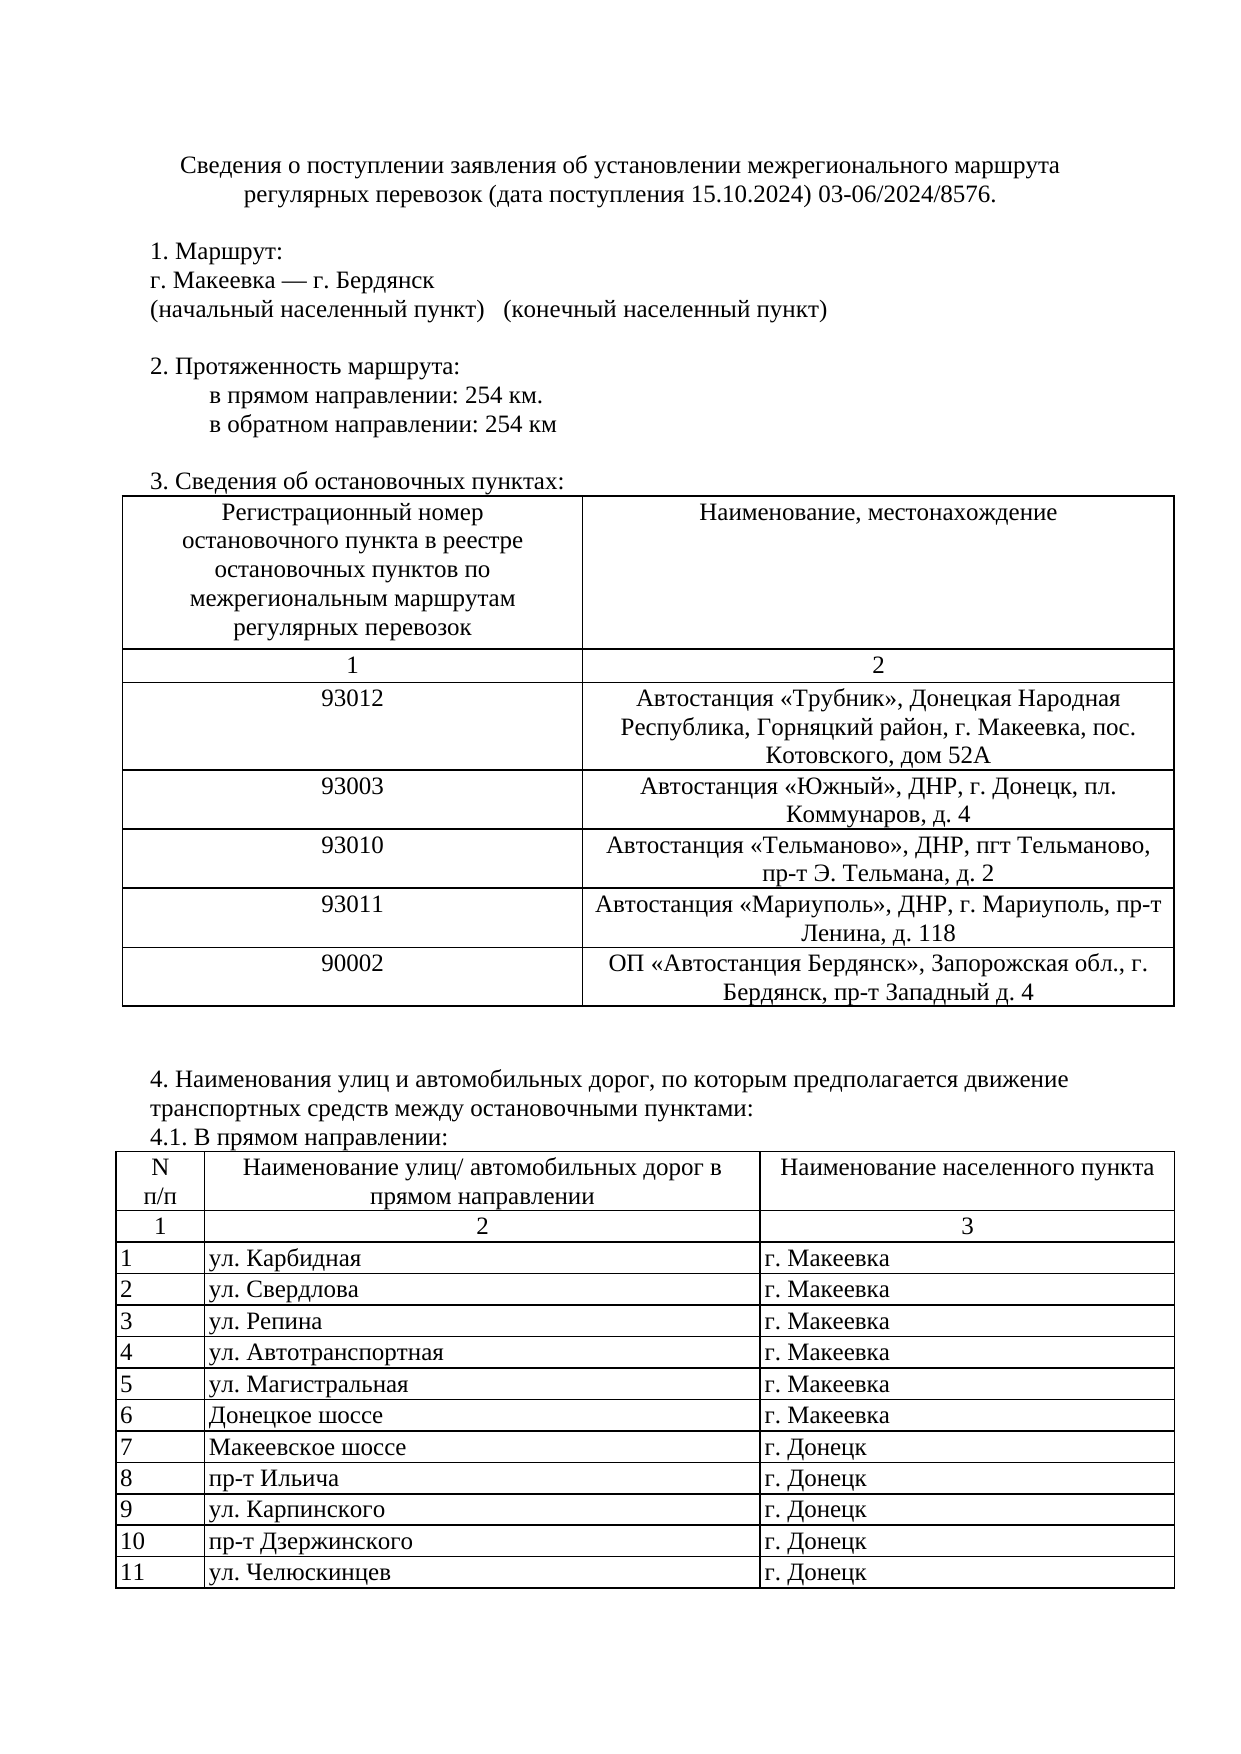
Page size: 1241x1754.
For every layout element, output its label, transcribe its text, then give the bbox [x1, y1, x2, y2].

table_header Регистрационный номер остановочного пункта в реестре остановочных пунктов по межрегиональным маршрутам регулярных перевозок [123, 497, 582, 648]
table_cell 1 [117, 1243, 204, 1273]
table_cell 3 [761, 1211, 1174, 1241]
table_header Наименование улиц/ автомобильных дорог в прямом направлении [205, 1152, 759, 1210]
table_cell пр-т Дзержинского [205, 1526, 759, 1556]
text 3. Сведения об остановочных пунктах: [150, 466, 1090, 495]
table_cell Автостанция «Тельманово», ДНР, пгт Тельманово, пр-т Э. Тельмана, д. 2 [583, 830, 1173, 887]
table_cell 6 [117, 1400, 204, 1430]
text 4.1. В прямом направлении: [150, 1122, 1090, 1151]
table_cell 93010 [123, 830, 582, 887]
table_cell 4 [117, 1337, 204, 1367]
table_cell 93011 [123, 889, 582, 946]
table_cell 90002 [123, 948, 582, 1005]
table_cell Автостанция «Южный», ДНР, г. Донецк, пл. Коммунаров, д. 4 [583, 771, 1173, 828]
table_cell г. Донецк [761, 1495, 1174, 1524]
table_cell г. Макеевка [761, 1369, 1174, 1398]
table_cell г. Макеевка [761, 1337, 1174, 1367]
table_cell ул. Репина [205, 1306, 759, 1336]
table_cell 9 [117, 1495, 204, 1524]
table_cell 1 [123, 650, 582, 681]
text 2. Протяженность маршрута: [150, 351, 1090, 380]
table_cell Макеевское шоссе [205, 1432, 759, 1461]
text Сведения о поступлении заявления об установлении межрегионального маршрута регулярных перевозок (дата поступления 15.10.2024) 03-06/2024/8576. [150, 150, 1090, 207]
text (начальный населенный пункт) (конечный населенный пункт) [150, 294, 1090, 322]
table_cell ул. Карбидная [205, 1243, 759, 1273]
table_cell ул. Челюскинцев [205, 1557, 759, 1587]
table_cell г. Макеевка [761, 1274, 1174, 1304]
text 4. Наименования улиц и автомобильных дорог, по которым предполагается движение транспортных средств между остановочными пунктами: [150, 1064, 1090, 1122]
table_cell г. Донецк [761, 1463, 1174, 1493]
table_cell 8 [117, 1463, 204, 1493]
table_cell 1 [117, 1211, 204, 1241]
table_cell 11 [117, 1557, 204, 1587]
text г. Макеевка — г. Бердянск [150, 265, 1090, 294]
text в прямом направлении: 254 км. [150, 380, 1090, 409]
table_cell 10 [117, 1526, 204, 1556]
table_cell ул. Карпинского [205, 1495, 759, 1524]
table_cell г. Макеевка [761, 1400, 1174, 1430]
table_cell 93003 [123, 771, 582, 828]
table_header Наименование населенного пункта [761, 1152, 1174, 1210]
table_cell ОП «Автостанция Бердянск», Запорожская обл., г. Бердянск, пр-т Западный д. 4 [583, 948, 1173, 1005]
table_cell г. Донецк [761, 1557, 1174, 1587]
table_cell 7 [117, 1432, 204, 1461]
table_cell г. Донецк [761, 1526, 1174, 1556]
table_cell ул. Свердлова [205, 1274, 759, 1304]
table_cell пр-т Ильича [205, 1463, 759, 1493]
table_cell ул. Магистральная [205, 1369, 759, 1398]
table_cell ул. Автотранспортная [205, 1337, 759, 1367]
text в обратном направлении: 254 км [150, 409, 1090, 437]
table_cell 2 [117, 1274, 204, 1304]
table_cell 3 [117, 1306, 204, 1336]
table_header Наименование, местонахождение [583, 497, 1173, 648]
text 1. Маршрут: [150, 236, 1090, 265]
table_cell Автостанция «Трубник», Донецкая Народная Республика, Горняцкий район, г. Макеевка, пос. Котовского, дом 52А [583, 683, 1173, 769]
table_cell Автостанция «Мариуполь», ДНР, г. Мариуполь, пр-т Ленина, д. 118 [583, 889, 1173, 946]
table_cell г. Донецк [761, 1432, 1174, 1461]
table_header N п/п [117, 1152, 204, 1210]
table_cell г. Макеевка [761, 1306, 1174, 1336]
table_cell 93012 [123, 683, 582, 769]
table_cell г. Макеевка [761, 1243, 1174, 1273]
table_cell 2 [583, 650, 1173, 681]
table_cell 2 [205, 1211, 759, 1241]
table_cell 5 [117, 1369, 204, 1398]
table_cell Донецкое шоссе [205, 1400, 759, 1430]
